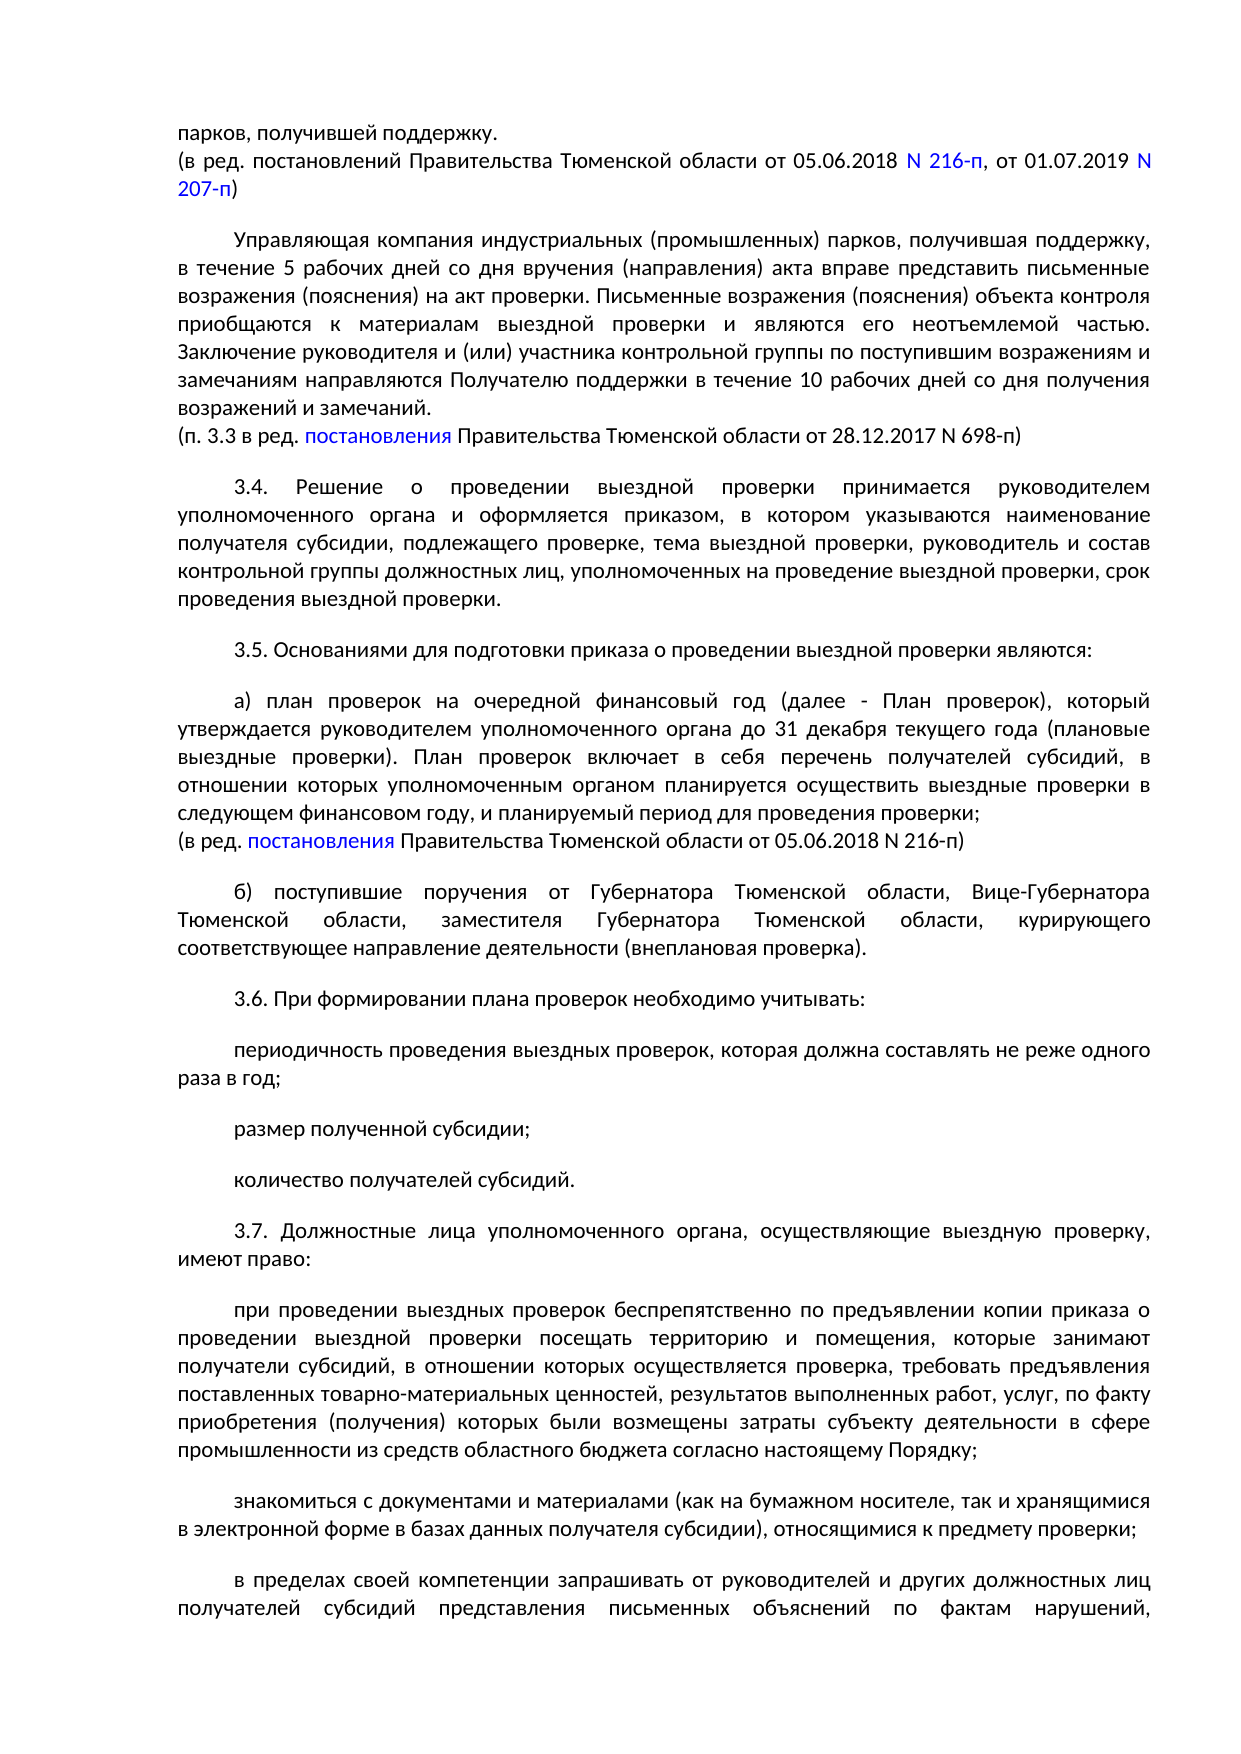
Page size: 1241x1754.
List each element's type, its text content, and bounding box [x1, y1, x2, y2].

text Управляющая компания индустриальных (промышленных) парков, получившая поддержку, в течение 5 рабочих дней со дня вручения (направления) акта вправе представить письменные возражения (пояснения) на акт проверки. Письменные возражения (пояснения) объекта контроля приобщаются к материалам выездной проверки и являются его неотъемлемой частью. Заключение руководителя и (или) участника контрольной группы по поступившим возражениям и замечаниям направляются Получателю поддержки в течение 10 рабочих дней со дня получения возражений и замечаний. [177, 225, 1152, 421]
text 3.5. Основаниями для подготовки приказа о проведении выездной проверки являются: [177, 635, 1152, 663]
text (в ред. постановлений Правительства Тюменской области от 05.06.2018 N 216-п, от 01.07.2019 N 207-п) [177, 146, 1152, 202]
text 3.4. Решение о проведении выездной проверки принимается руководителем уполномоченного органа и оформляется приказом, в котором указываются наименование получателя субсидии, подлежащего проверке, тема выездной проверки, руководитель и состав контрольной группы должностных лиц, уполномоченных на проведение выездной проверки, срок проведения выездной проверки. [177, 472, 1152, 612]
text б) поступившие поручения от Губернатора Тюменской области, Вице-Губернатора Тюменской области, заместителя Губернатора Тюменской области, курирующего соответствующее направление деятельности (внеплановая проверка). [177, 877, 1152, 961]
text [177, 118, 1152, 146]
text 3.6. При формировании плана проверок необходимо учитывать: [177, 984, 1152, 1012]
text 3.7. Должностные лица уполномоченного органа, осуществляющие выездную проверку, имеют право: [177, 1216, 1152, 1272]
text (п. 3.3 в ред. постановления Правительства Тюменской области от 28.12.2017 N 698-п) [177, 421, 1152, 449]
text знакомиться с документами и материалами (как на бумажном носителе, так и хранящимися в электронной форме в базах данных получателя субсидии), относящимися к предмету проверки; [177, 1486, 1152, 1542]
text а) план проверок на очередной финансовый год (далее - План проверок), который утверждается руководителем уполномоченного органа до 31 декабря текущего года (плановые выездные проверки). План проверок включает в себя перечень получателей субсидий, в отношении которых уполномоченным органом планируется осуществить выездные проверки в следующем финансовом году, и планируемый период для проведения проверки; [177, 686, 1152, 826]
text при проведении выездных проверок беспрепятственно по предъявлении копии приказа о проведении выездной проверки посещать территорию и помещения, которые занимают получатели субсидий, в отношении которых осуществляется проверка, требовать предъявления поставленных товарно-материальных ценностей, результатов выполненных работ, услуг, по факту приобретения (получения) которых были возмещены затраты субъекту деятельности в сфере промышленности из средств областного бюджета согласно настоящему Порядку; [177, 1295, 1152, 1463]
text количество получателей субсидий. [177, 1165, 1152, 1193]
text (в ред. постановления Правительства Тюменской области от 05.06.2018 N 216-п) [177, 826, 1152, 854]
text периодичность проведения выездных проверок, которая должна составлять не реже одного раза в год; [177, 1035, 1152, 1091]
text размер полученной субсидии; [177, 1114, 1152, 1142]
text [177, 1565, 1152, 1621]
